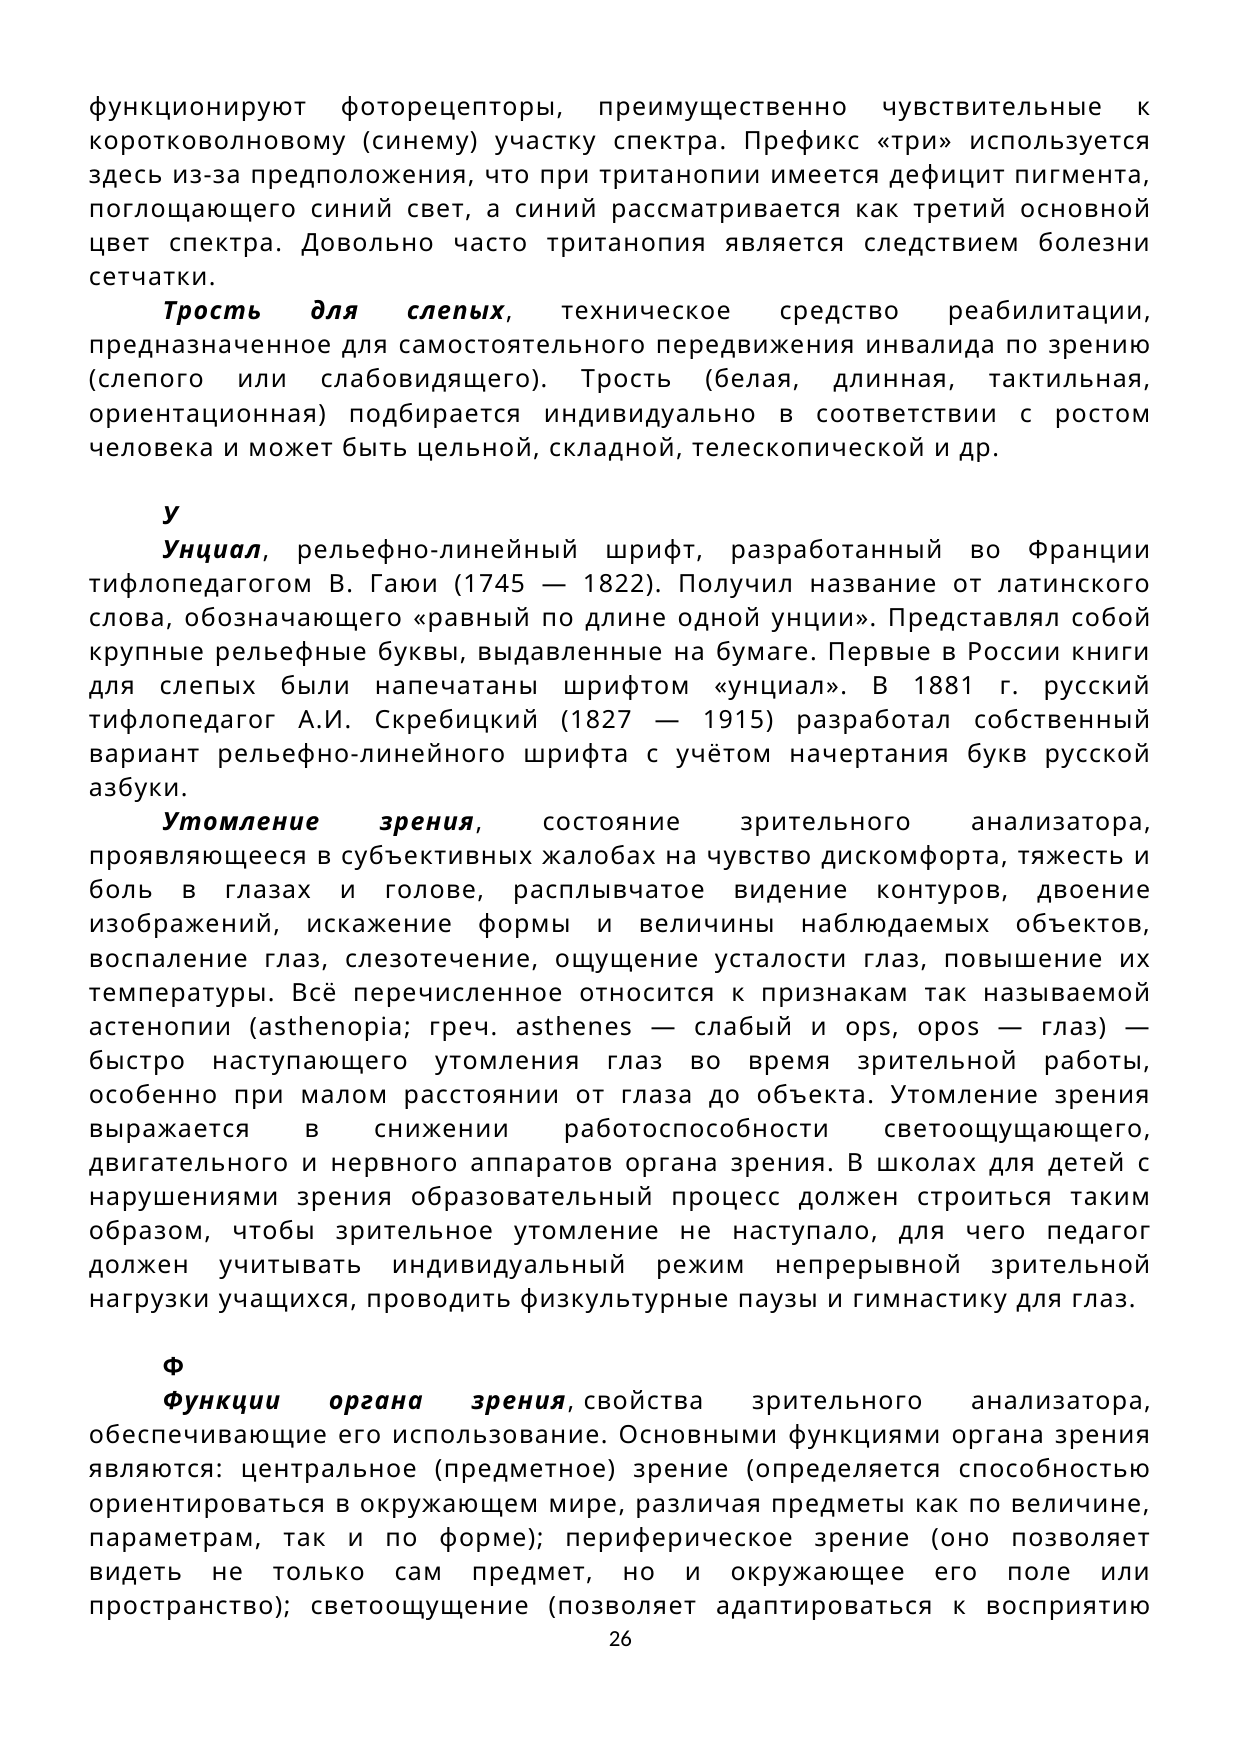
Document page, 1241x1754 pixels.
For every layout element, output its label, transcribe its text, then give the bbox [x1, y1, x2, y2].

text Унциал, рельефно-линейный шрифт, разработанный во Франции тифлопедагогом В. Гаюи (1745 — 1822). Получил название от латинского слова, обозначающего «равный по длине одной унции». Представлял собой крупные рельефные буквы, выдавленные на бумаге. Первые в России книги для слепых были напечатаны шрифтом «унциал». В 1881 г. русский тифлопедагог А.И. Скребицкий (1827 — 1915) разработал собственный вариант рельефно-линейного шрифта с учётом начертания букв русской азбуки. [89, 531, 1152, 804]
text Утомление зрения, состояние зрительного анализатора, проявляющееся в субъективных жалобах на чувство дискомфорта, тяжесть и боль в глазах и голове, расплывчатое видение контуров, двоение изображений, искажение формы и величины наблюдаемых объектов, воспаление глаз, слезотечение, ощущение усталости глаз, повышение их температуры. Всё перечисленное относится к признакам так называемой астенопии (asthenopia; греч. asthenes — слабый и ops, opos — глаз) — быстро наступающего утомления глаз во время зрительной работы, особенно при малом расстоянии от глаза до объекта. Утомление зрения выражается в снижении работоспособности светоощущающего, двигательного и нервного аппаратов органа зрения. В школах для детей с нарушениями зрения образовательный процесс должен строиться таким образом, чтобы зрительное утомление не наступало, для чего педагог должен учитывать индивидуальный режим непрерывной зрительной нагрузки учащихся, проводить физкультурные паузы и гимнастику для глаз. [89, 804, 1152, 1315]
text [89, 89, 1152, 293]
text Ф [89, 1349, 1152, 1383]
text Трость для слепых, техническое средство реабилитации, предназначенное для самостоятельного передвижения инвалида по зрению (слепого или слабовидящего). Трость (белая, длинная, тактильная, ориентационная) подбирается индивидуально в соответствии с ростом человека и может быть цельной, складной, телескопической и др. [89, 293, 1152, 463]
text У [89, 497, 1152, 531]
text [89, 1383, 1152, 1621]
